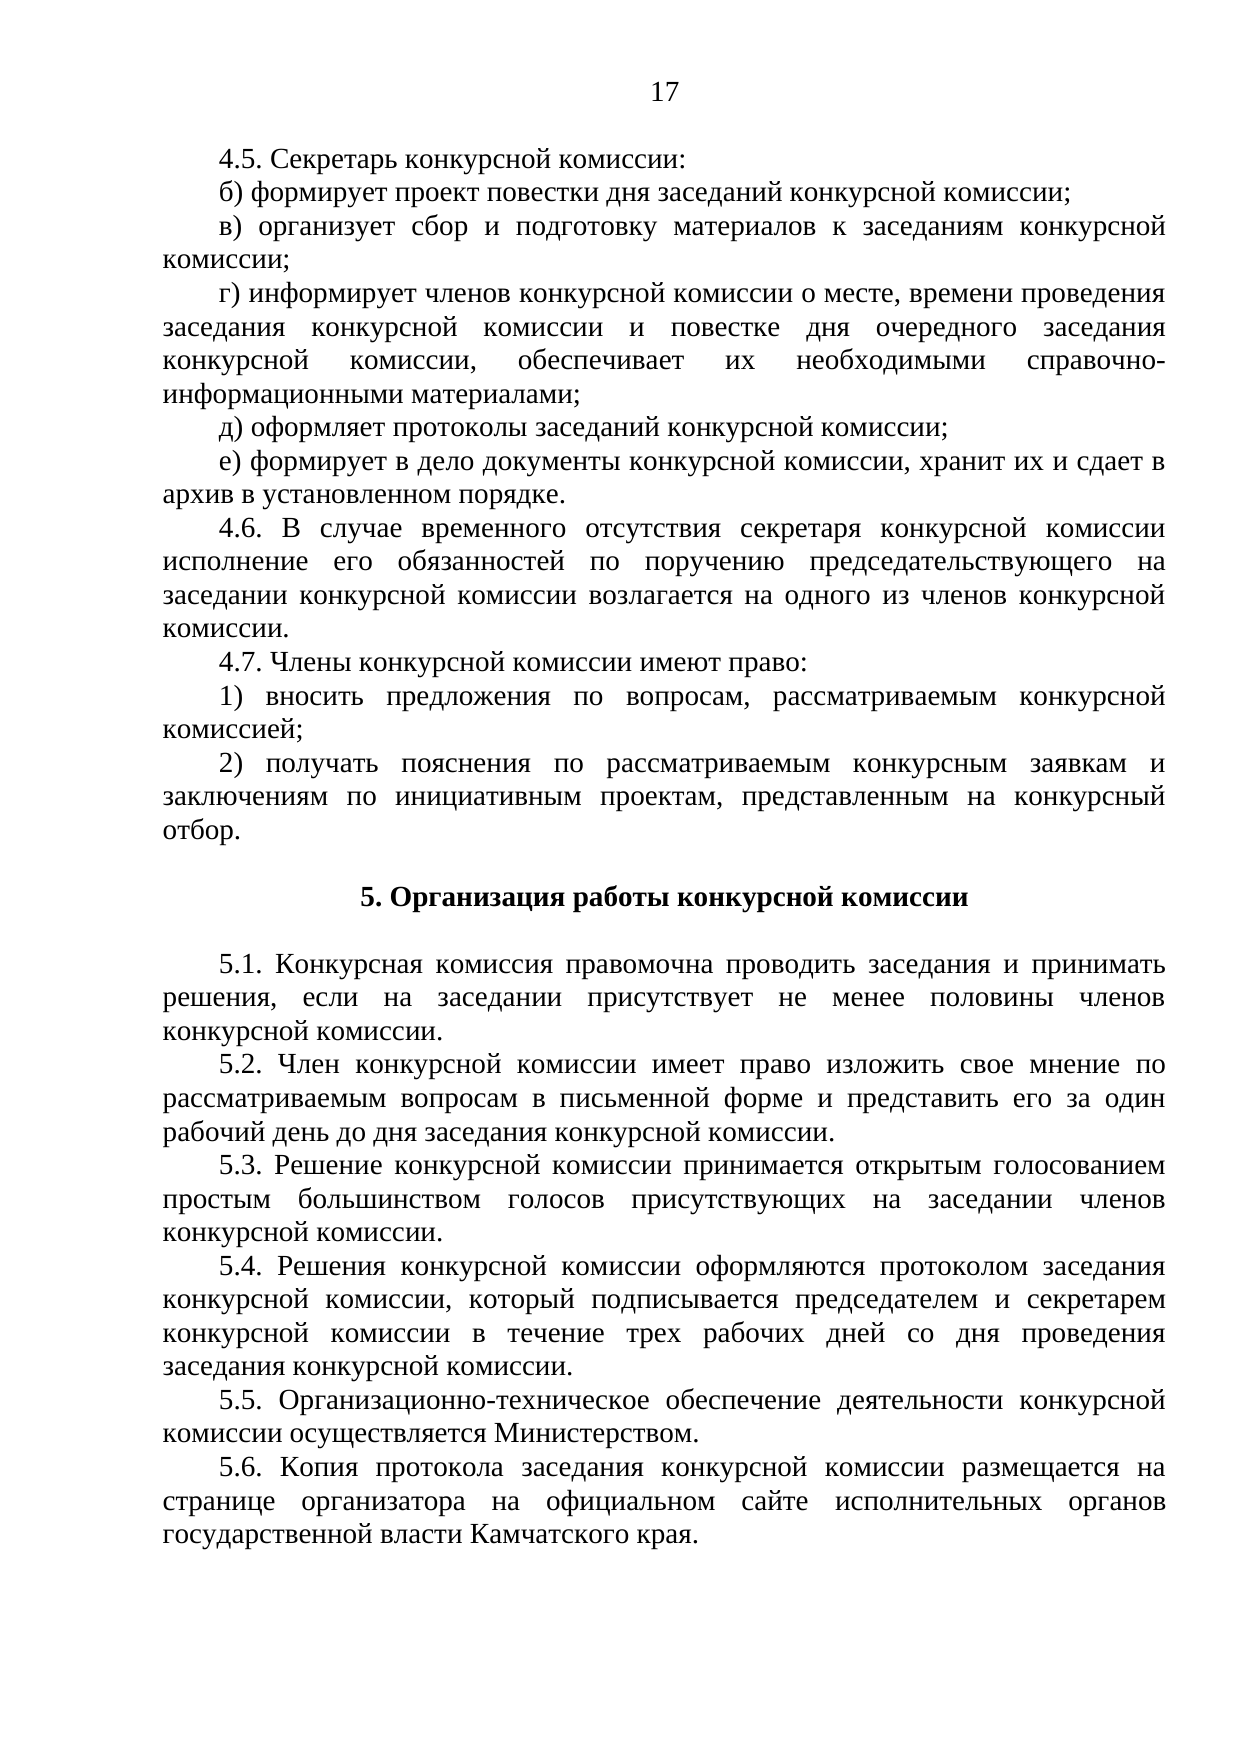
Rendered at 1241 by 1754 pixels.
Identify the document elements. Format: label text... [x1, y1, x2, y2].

text 2) получать пояснения по рассматриваемым конкурсным заявкам и заключениям по инициативным проектам, представленным на конкурсный отбор. [162, 745, 1167, 845]
text 5.4. Решения конкурсной комиссии оформляются протоколом заседания конкурсной комиссии, который подписывается председателем и секретарем конкурсной комиссии в течение трех рабочих дней со дня проведения заседания конкурсной комиссии. [162, 1248, 1167, 1382]
text д) оформляет протоколы заседаний конкурсной комиссии; [162, 409, 1167, 443]
text 4.6. В случае временного отсутствия секретаря конкурсной комиссии исполнение его обязанностей по поручению председательствующего на заседании конкурсной комиссии возлагается на одного из членов конкурсной комиссии. [162, 510, 1167, 644]
text 5.6. Копия протокола заседания конкурсной комиссии размещается на странице организатора на официальном сайте исполнительных органов государственной власти Камчатского края. [162, 1449, 1167, 1550]
text 5.5. Организационно-техническое обеспечение деятельности конкурсной комиссии осуществляется Министерством. [162, 1382, 1167, 1449]
text 5.2. Член конкурсной комиссии имеет право изложить свое мнение по рассматриваемым вопросам в письменной форме и представить его за один рабочий день до дня заседания конкурсной комиссии. [162, 1047, 1167, 1147]
text 4.5. Секретарь конкурсной комиссии: [162, 141, 1167, 174]
text в) организует сбор и подготовку материалов к заседаниям конкурсной комиссии; [162, 208, 1167, 275]
text е) формирует в дело документы конкурсной комиссии, хранит их и сдает в архив в установленном порядке. [162, 443, 1167, 510]
text 4.7. Члены конкурсной комиссии имеют право: [162, 644, 1167, 678]
text 5.1. Конкурсная комиссия правомочна проводить заседания и принимать решения, если на заседании присутствует не менее половины членов конкурсной комиссии. [162, 946, 1167, 1047]
text б) формирует проект повестки дня заседаний конкурсной комиссии; [162, 174, 1167, 208]
text 5.3. Решение конкурсной комиссии принимается открытым голосованием простым большинством голосов присутствующих на заседании членов конкурсной комиссии. [162, 1147, 1167, 1248]
text 5. Организация работы конкурсной комиссии [162, 879, 1167, 912]
text 1) вносить предложения по вопросам, рассматриваемым конкурсной комиссией; [162, 678, 1167, 745]
text г) информирует членов конкурсной комиссии о месте, времени проведения заседания конкурсной комиссии и повестке дня очередного заседания конкурсной комиссии, обеспечивает их необходимыми справочно-информационными материалами; [162, 275, 1167, 409]
